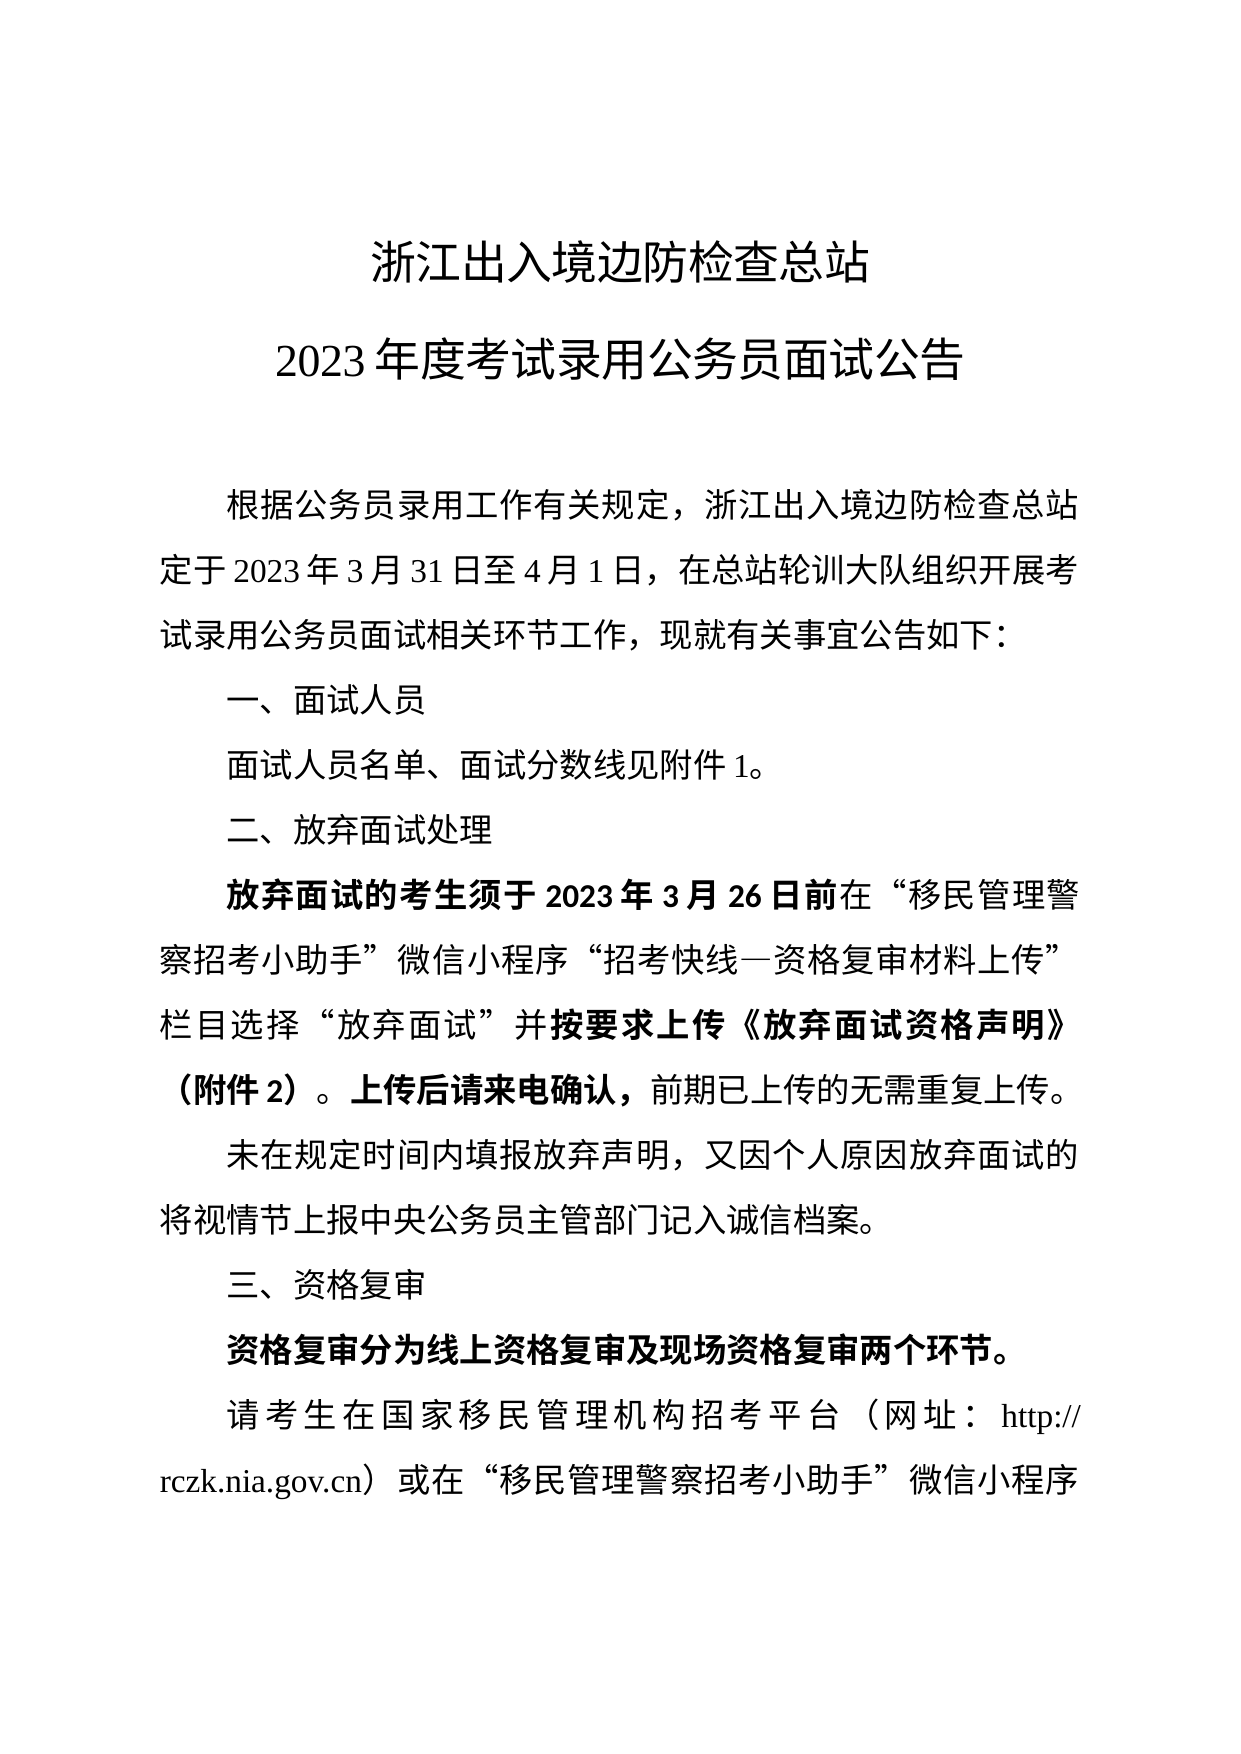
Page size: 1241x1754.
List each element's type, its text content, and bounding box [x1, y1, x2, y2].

text 一、面试人员 [159, 666, 1081, 731]
text 2023年度考试录用公务员面试公告 [159, 308, 1081, 406]
text 根据公务员录用工作有关规定，浙江出入境边防检查总站定于2023年3月31日至4月1日，在总站轮训大队组织开展考试录用公务员面试相关环节工作，现就有关事宜公告如下： [159, 471, 1081, 666]
text 放弃面试的考生须于2023年3月26日前在“移民管理警察招考小助手”微信小程序“招考快线—资格复审材料上传”栏目选择“放弃面试”并按要求上传《放弃面试资格声明》（附件2）。上传后请来电确认，前期已上传的无需重复上传。 [159, 861, 1081, 1121]
text 面试人员名单、面试分数线见附件1。 [159, 731, 1081, 796]
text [159, 1381, 1081, 1511]
text 资格复审分为线上资格复审及现场资格复审两个环节。 [159, 1316, 1081, 1381]
text 三、资格复审 [159, 1251, 1081, 1316]
text 未在规定时间内填报放弃声明，又因个人原因放弃面试的，将视情节上报中央公务员主管部门记入诚信档案。 [159, 1121, 1081, 1251]
text 浙江出入境边防检查总站 [159, 211, 1081, 308]
text 二、放弃面试处理 [159, 796, 1081, 861]
